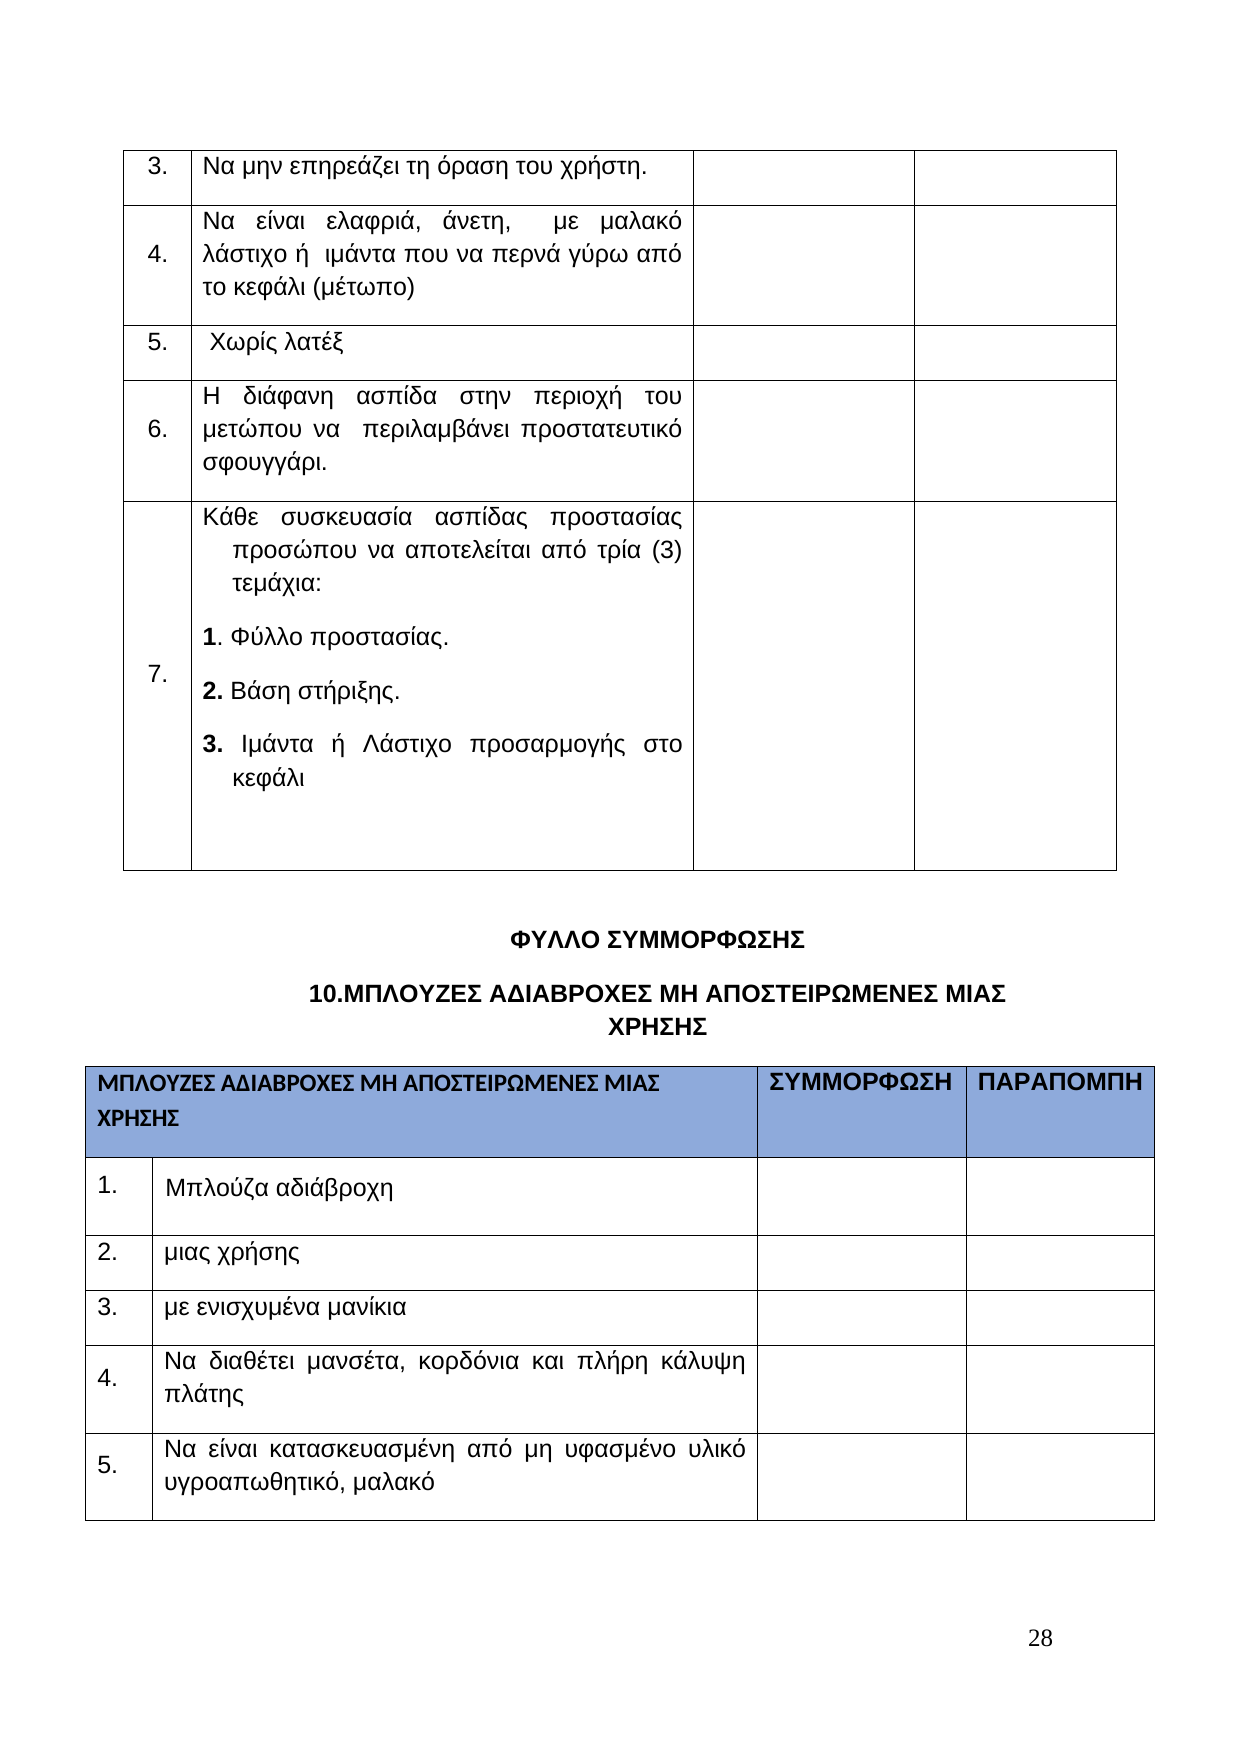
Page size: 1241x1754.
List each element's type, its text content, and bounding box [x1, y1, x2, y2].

table_cell μιας χρήσης [153, 1236, 757, 1290]
table_cell [758, 1346, 966, 1433]
table_cell 1. [86, 1158, 152, 1235]
table_cell [758, 1434, 966, 1520]
table_cell [915, 151, 1116, 205]
table_header ΣΥΜΜΟΡΦΩΣΗ [758, 1067, 966, 1157]
table_cell Η διάφανη ασπίδα στην περιοχή του μετώπου να περιλαμβάνει προστατευτικό σφουγγάρι. [192, 381, 693, 501]
table_cell 3. [86, 1291, 152, 1345]
table_header ΜΠΛΟΥΖΕΣ ΑΔΙΑΒΡΟΧΕΣ ΜΗ ΑΠΟΣΤΕΙΡΩΜΕΝΕΣ ΜΙΑΣ ΧΡΗΣΗΣ [86, 1067, 757, 1157]
table_cell [694, 151, 914, 205]
text 10.ΜΠΛΟΥΖΕΣ ΑΔΙΑΒΡΟΧΕΣ ΜΗ ΑΠΟΣΤΕΙΡΩΜΕΝΕΣ ΜΙΑΣ ΧΡΗΣΗΣ [262, 979, 1053, 1041]
table_cell 6. [124, 381, 191, 501]
table_cell 4. [86, 1346, 152, 1433]
table_cell [758, 1236, 966, 1290]
table_cell Να μην επηρεάζει τη όραση του χρήστη. [192, 151, 693, 205]
table_cell 3. [124, 151, 191, 205]
table_cell Κάθε συσκευασία ασπίδας προστασίας προσώπου να αποτελείται από τρία (3) τεμάχια: 1. Φύλλο προστασίας. 2. Βάση στήριξης. 3. Ιμάντα ή Λάστιχο προσαρμογής στο κεφάλι [192, 502, 693, 870]
table_cell [915, 502, 1116, 870]
table_cell [915, 326, 1116, 380]
table_cell [915, 206, 1116, 325]
table_cell [967, 1158, 1154, 1235]
table_cell [967, 1291, 1154, 1345]
table_cell 5. [124, 326, 191, 380]
table_cell 5. [86, 1434, 152, 1520]
table_cell 4. [124, 206, 191, 325]
table_cell [694, 206, 914, 325]
table_cell [967, 1346, 1154, 1433]
table_cell [758, 1291, 966, 1345]
table_cell Να είναι ελαφριά, άνετη, με μαλακό λάστιχο ή ιμάντα που να περνά γύρω από το κεφάλι (μέτωπο) [192, 206, 693, 325]
table_cell Χωρίς λατέξ [192, 326, 693, 380]
text ΦΥΛΛΟ ΣΥΜΜΟΡΦΩΣΗΣ [262, 925, 1053, 954]
table_cell [694, 502, 914, 870]
table_cell [758, 1158, 966, 1235]
table_cell Μπλούζα αδιάβροχη [153, 1158, 757, 1235]
table_cell Να διαθέτει μανσέτα, κορδόνια και πλήρη κάλυψη πλάτης [153, 1346, 757, 1433]
table_cell [694, 326, 914, 380]
table_cell 2. [86, 1236, 152, 1290]
table_cell [967, 1434, 1154, 1520]
table_cell Να είναι κατασκευασμένη από μη υφασμένο υλικό υγροαπωθητικό, μαλακό [153, 1434, 757, 1520]
table_cell με ενισχυμένα μανίκια [153, 1291, 757, 1345]
table_cell [694, 381, 914, 501]
table_header ΠΑΡΑΠΟΜΠΗ [967, 1067, 1154, 1157]
table_cell 7. [124, 502, 191, 870]
table_cell [915, 381, 1116, 501]
table_cell [967, 1236, 1154, 1290]
